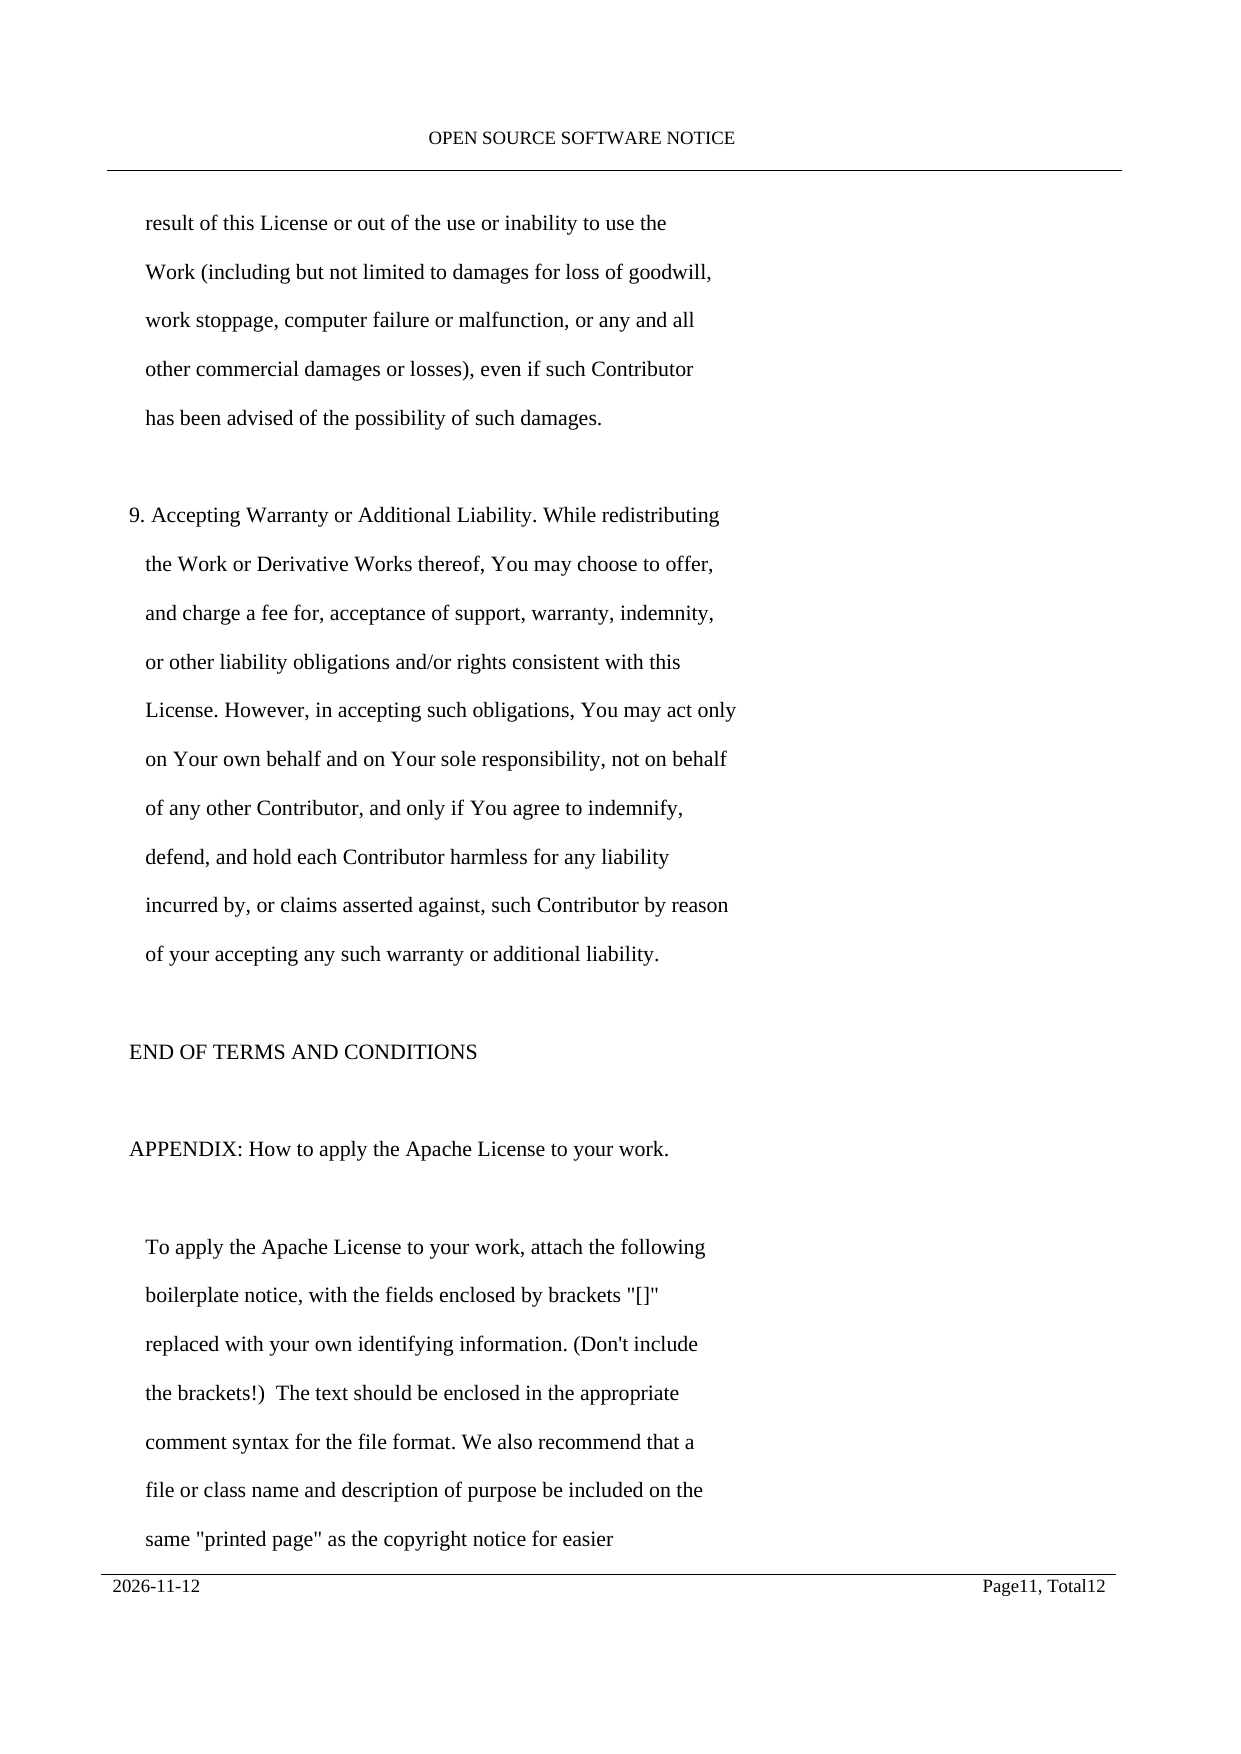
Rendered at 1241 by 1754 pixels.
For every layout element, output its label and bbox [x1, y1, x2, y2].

text [112, 206, 1128, 1555]
